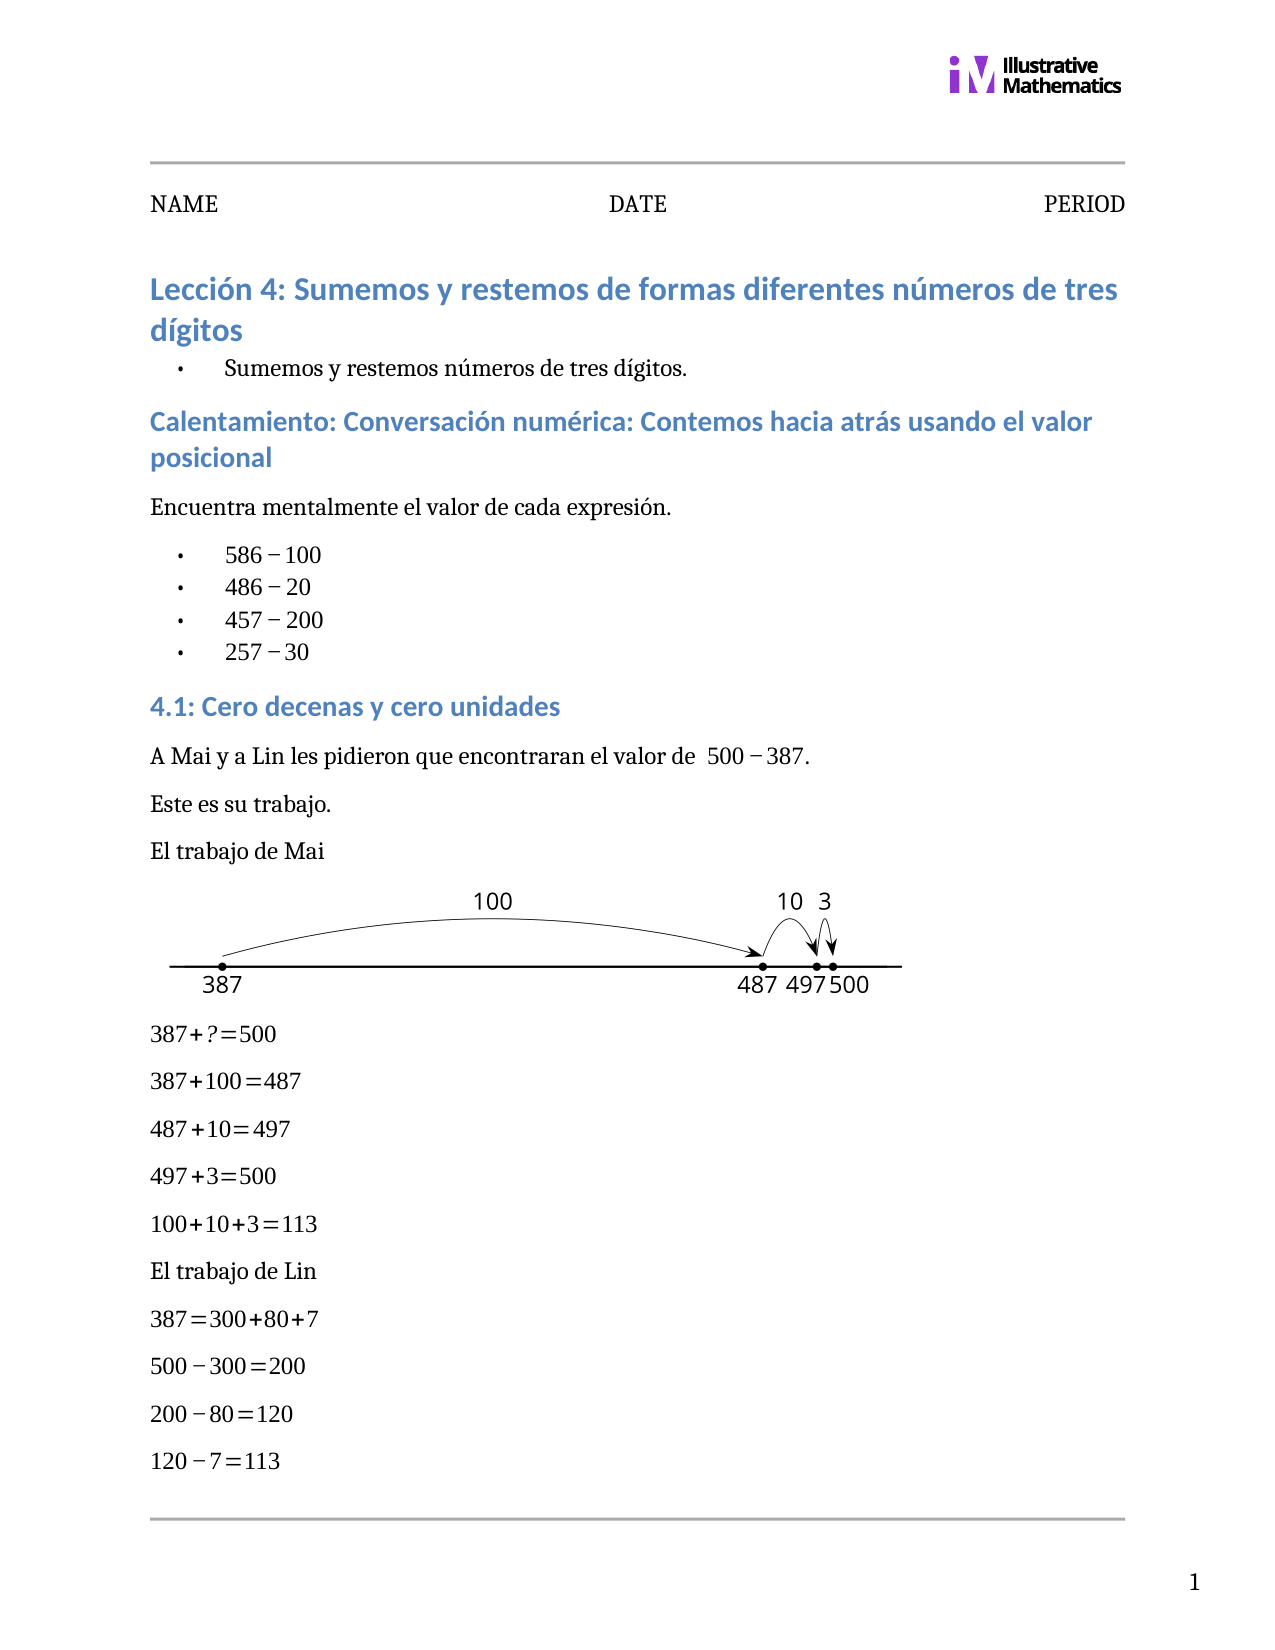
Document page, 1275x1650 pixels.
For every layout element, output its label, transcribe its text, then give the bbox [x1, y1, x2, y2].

text A Mai y a Lin les pidieron que encontraran el valor de . [150, 742, 1125, 771]
picture [949, 55, 1121, 93]
subtitle Lección 4: Sumemos y restemos de formas diferentes números de tres dígitos [150, 268, 1125, 350]
subtitle 4.1: Cero decenas y cero unidades [150, 688, 1125, 723]
text El trabajo de Lin [150, 1257, 1125, 1286]
text El trabajo de Mai [150, 837, 1125, 866]
text Este es su trabajo. [150, 789, 1125, 818]
list Sumemos y restemos números de tres dígitos. [175, 353, 1125, 382]
text Encuentra mentalmente el valor de cada expresión. [150, 493, 1125, 522]
subtitle Calentamiento: Conversación numérica: Contemos hacia atrás usando el valor posicional [150, 403, 1125, 474]
picture [168, 884, 903, 1001]
